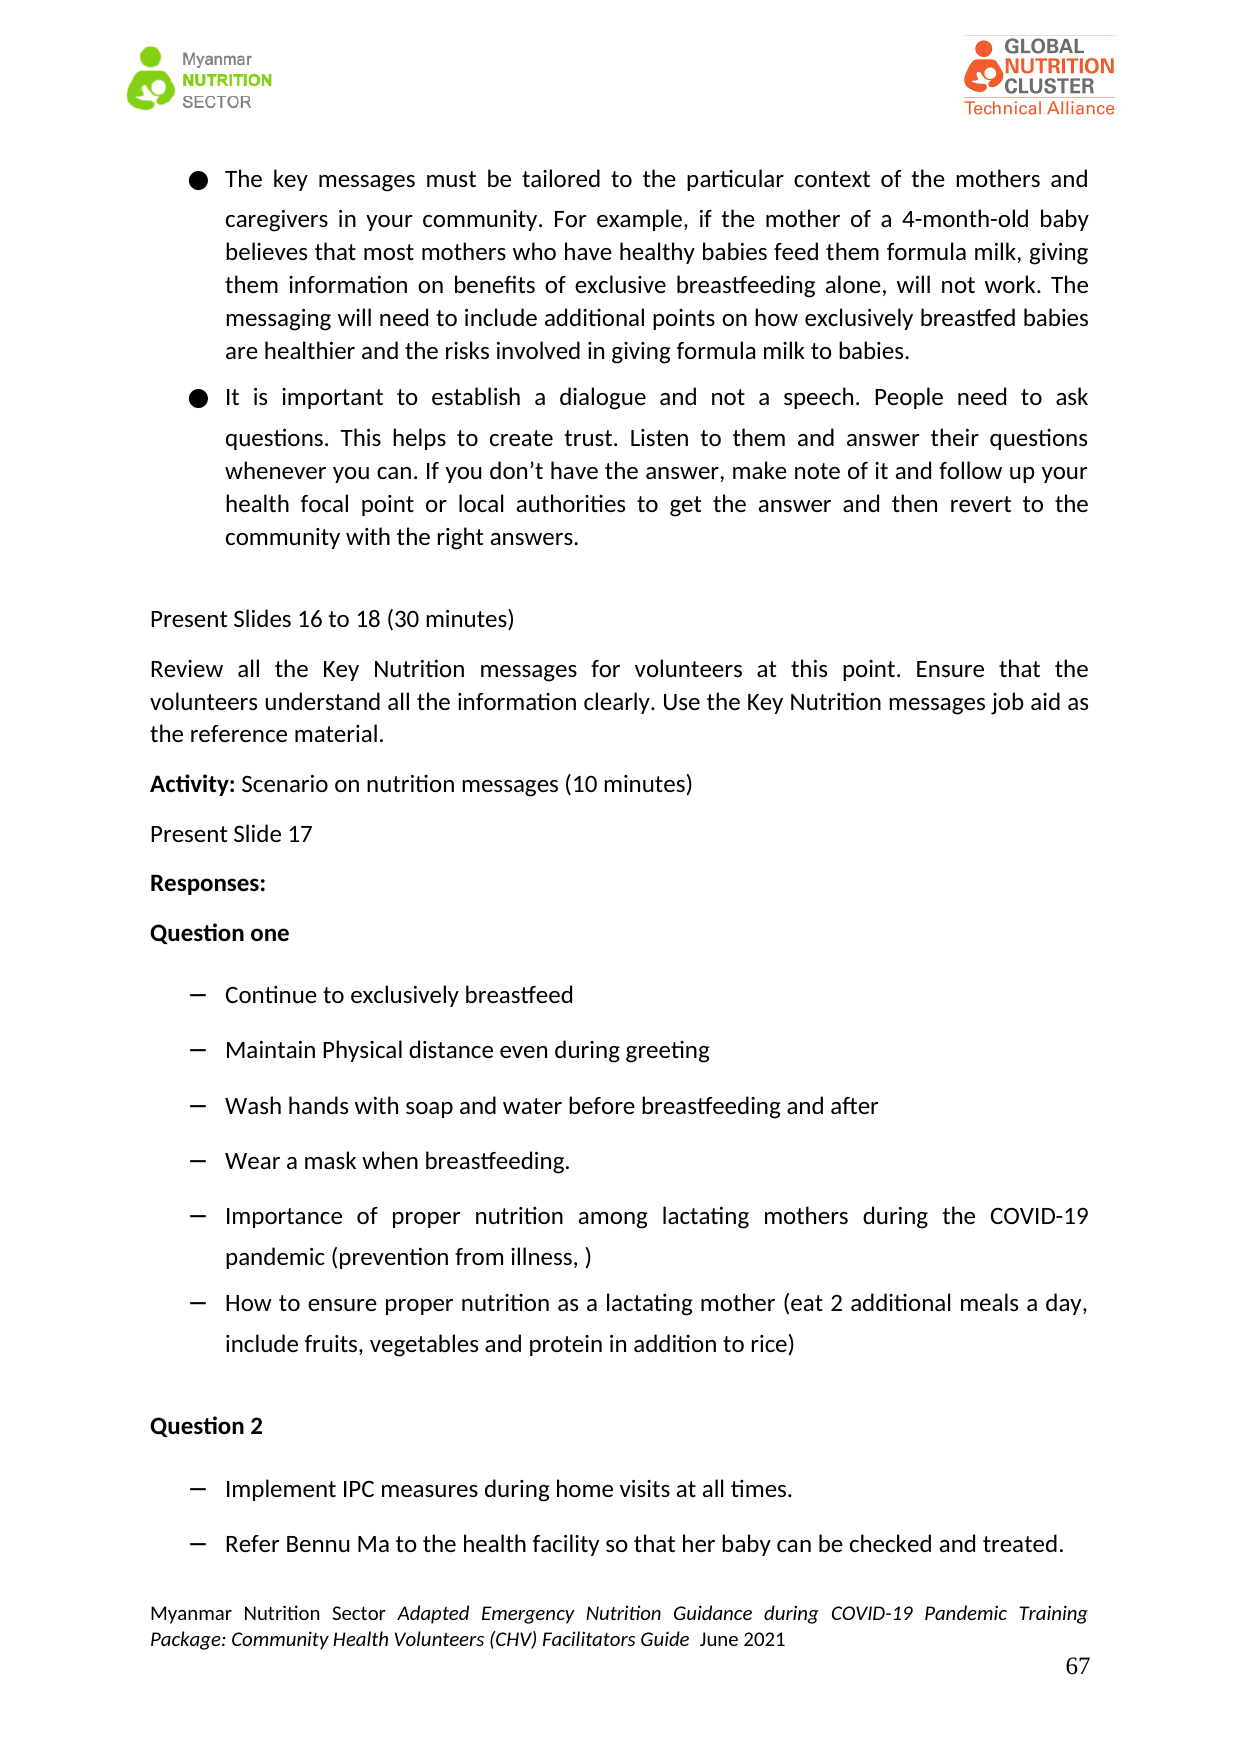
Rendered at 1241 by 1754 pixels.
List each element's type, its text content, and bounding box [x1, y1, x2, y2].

list It is important to establish a dialogue and not a speech. People need to ask questions. This helps to create trust. Listen to them and answer their questions whenever you can. If you don’t have the answer, make note of it and follow up your health focal point or local authorities to get the answer and then revert to the community with the right answers. [187, 368, 1090, 551]
list Wash hands with soap and water before breastfeeding and after [187, 1077, 1090, 1128]
list The key messages must be tailored to the particular context of the mothers and caregivers in your community. For example, if the mother of a 4-month-old baby believes that most mothers who have healthy babies feed them formula milk, giving them information on benefits of exclusive breastfeeding alone, will not work. The messaging will need to include additional points on how exclusively breastfed babies are healthier and the risks involved in giving formula milk to babies. [187, 150, 1090, 366]
list Implement IPC measures during home visits at all times. [187, 1460, 1090, 1511]
text Responses: [150, 867, 1090, 898]
list Maintain Physical distance even during greeting [187, 1022, 1090, 1073]
text Present Slides 16 to 18 (30 minutes) [150, 603, 1090, 634]
picture [964, 35, 1115, 119]
text Review all the Key Nutrition messages for volunteers at this point. Ensure that the volunteers understand all the information clearly. Use the Key Nutrition messages job aid as the reference material. [150, 653, 1090, 749]
list How to ensure proper nutrition as a lactating mother (eat 2 additional meals a day, include fruits, vegetables and protein in addition to rice) [187, 1274, 1090, 1358]
list Importance of proper nutrition among lactating mothers during the COVID-19 pandemic (prevention from illness, ) [187, 1188, 1090, 1272]
picture [109, 35, 299, 134]
text Question one [150, 917, 1090, 947]
list Wear a mask when breastfeeding. [187, 1132, 1090, 1184]
list Refer Bennu Ma to the health facility so that her baby can be checked and treated. [187, 1515, 1090, 1567]
text Present Slide 17 [150, 818, 1090, 848]
text Activity: Scenario on nutrition messages (10 minutes) [150, 768, 1090, 799]
text Question 2 [150, 1410, 1090, 1441]
list Continue to exclusively breastfeed [187, 966, 1090, 1018]
